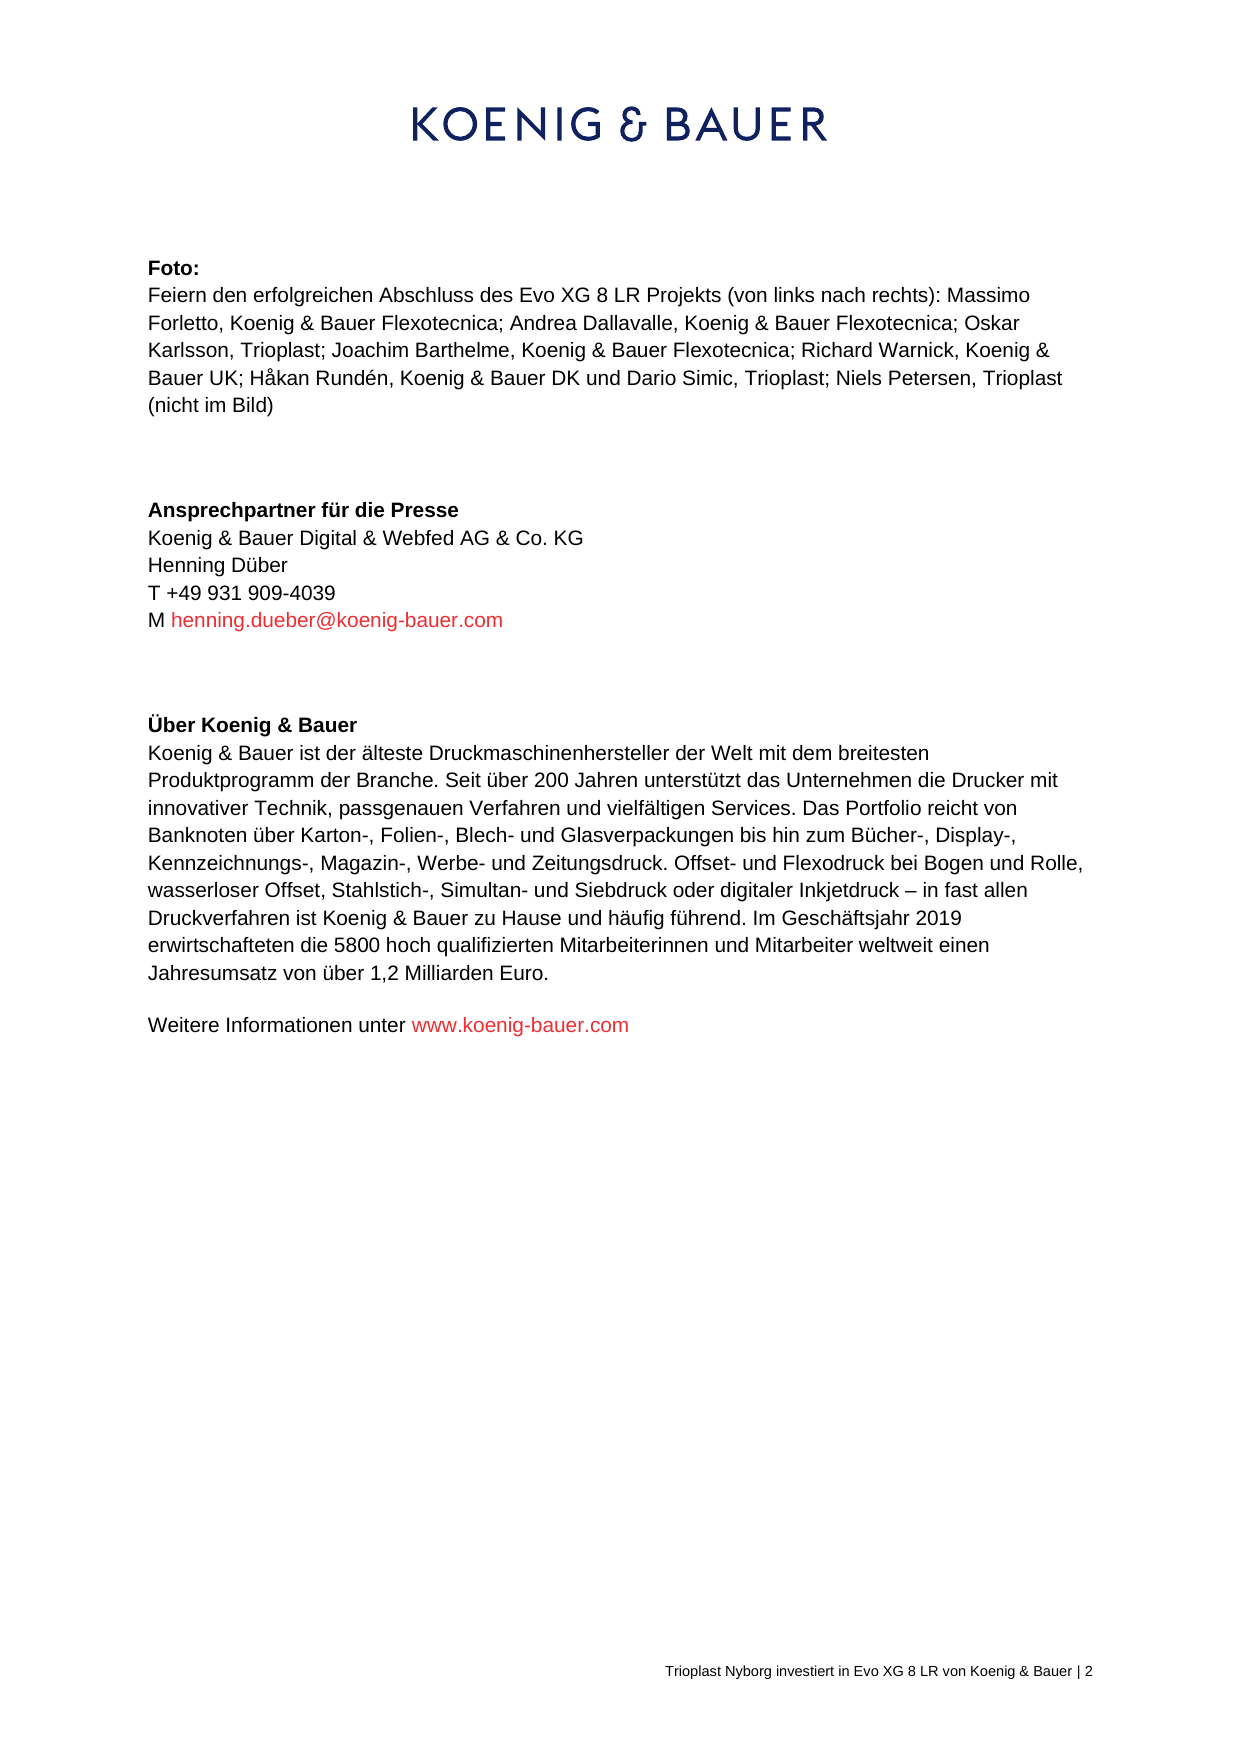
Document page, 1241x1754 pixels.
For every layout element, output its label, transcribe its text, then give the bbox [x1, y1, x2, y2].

subtitle Über Koenig & Bauer [148, 713, 1092, 737]
text Feiern den erfolgreichen Abschluss des Evo XG 8 LR Projekts (von links nach rechts): Massimo Forletto, Koenig & Bauer Flexotecnica; Andrea Dallavalle, Koenig & Bauer Flexotecnica; Oskar Karlsson, Trioplast; Joachim Barthelme, Koenig & Bauer Flexotecnica; Richard Warnick, Koenig & Bauer UK; Håkan Rundén, Koenig & Bauer DK und Dario Simic, Trioplast; Niels Petersen, Trioplast (nicht im Bild) [148, 283, 1092, 417]
text Koenig & Bauer ist der älteste Druckmaschinenhersteller der Welt mit dem breitesten Produktprogramm der Branche. Seit über 200 Jahren unterstützt das Unternehmen die Drucker mit innovativer Technik, passgenauen Verfahren und vielfältigen Services. Das Portfolio reicht von Banknoten über Karton-, Folien-, Blech- und Glasverpackungen bis hin zum Bücher-, Display-, Kennzeichnungs-, Magazin-, Werbe- und Zeitungsdruck. Offset- und Flexodruck bei Bogen und Rolle, wasserloser Offset, Stahlstich-, Simultan- und Siebdruck oder digitaler Inkjetdruck – in fast allen Druckverfahren ist Koenig & Bauer zu Hause und häufig führend. Im Geschäftsjahr 2019 erwirtschafteten die 5800 hoch qualifizierten Mitarbeiterinnen und Mitarbeiter weltweit einen Jahresumsatz von über 1,2 Milliarden Euro. [148, 741, 1092, 984]
subtitle Ansprechpartner für die Presse [148, 498, 1092, 522]
text Koenig & Bauer Digital & Webfed AG & Co. KG Henning Düber T +49 931 909-4039 M henning.dueber@koenig-bauer.com [148, 526, 1092, 632]
text Weitere Informationen unter www.koenig-bauer.com [148, 1013, 1092, 1037]
subtitle Foto: [148, 256, 1092, 279]
